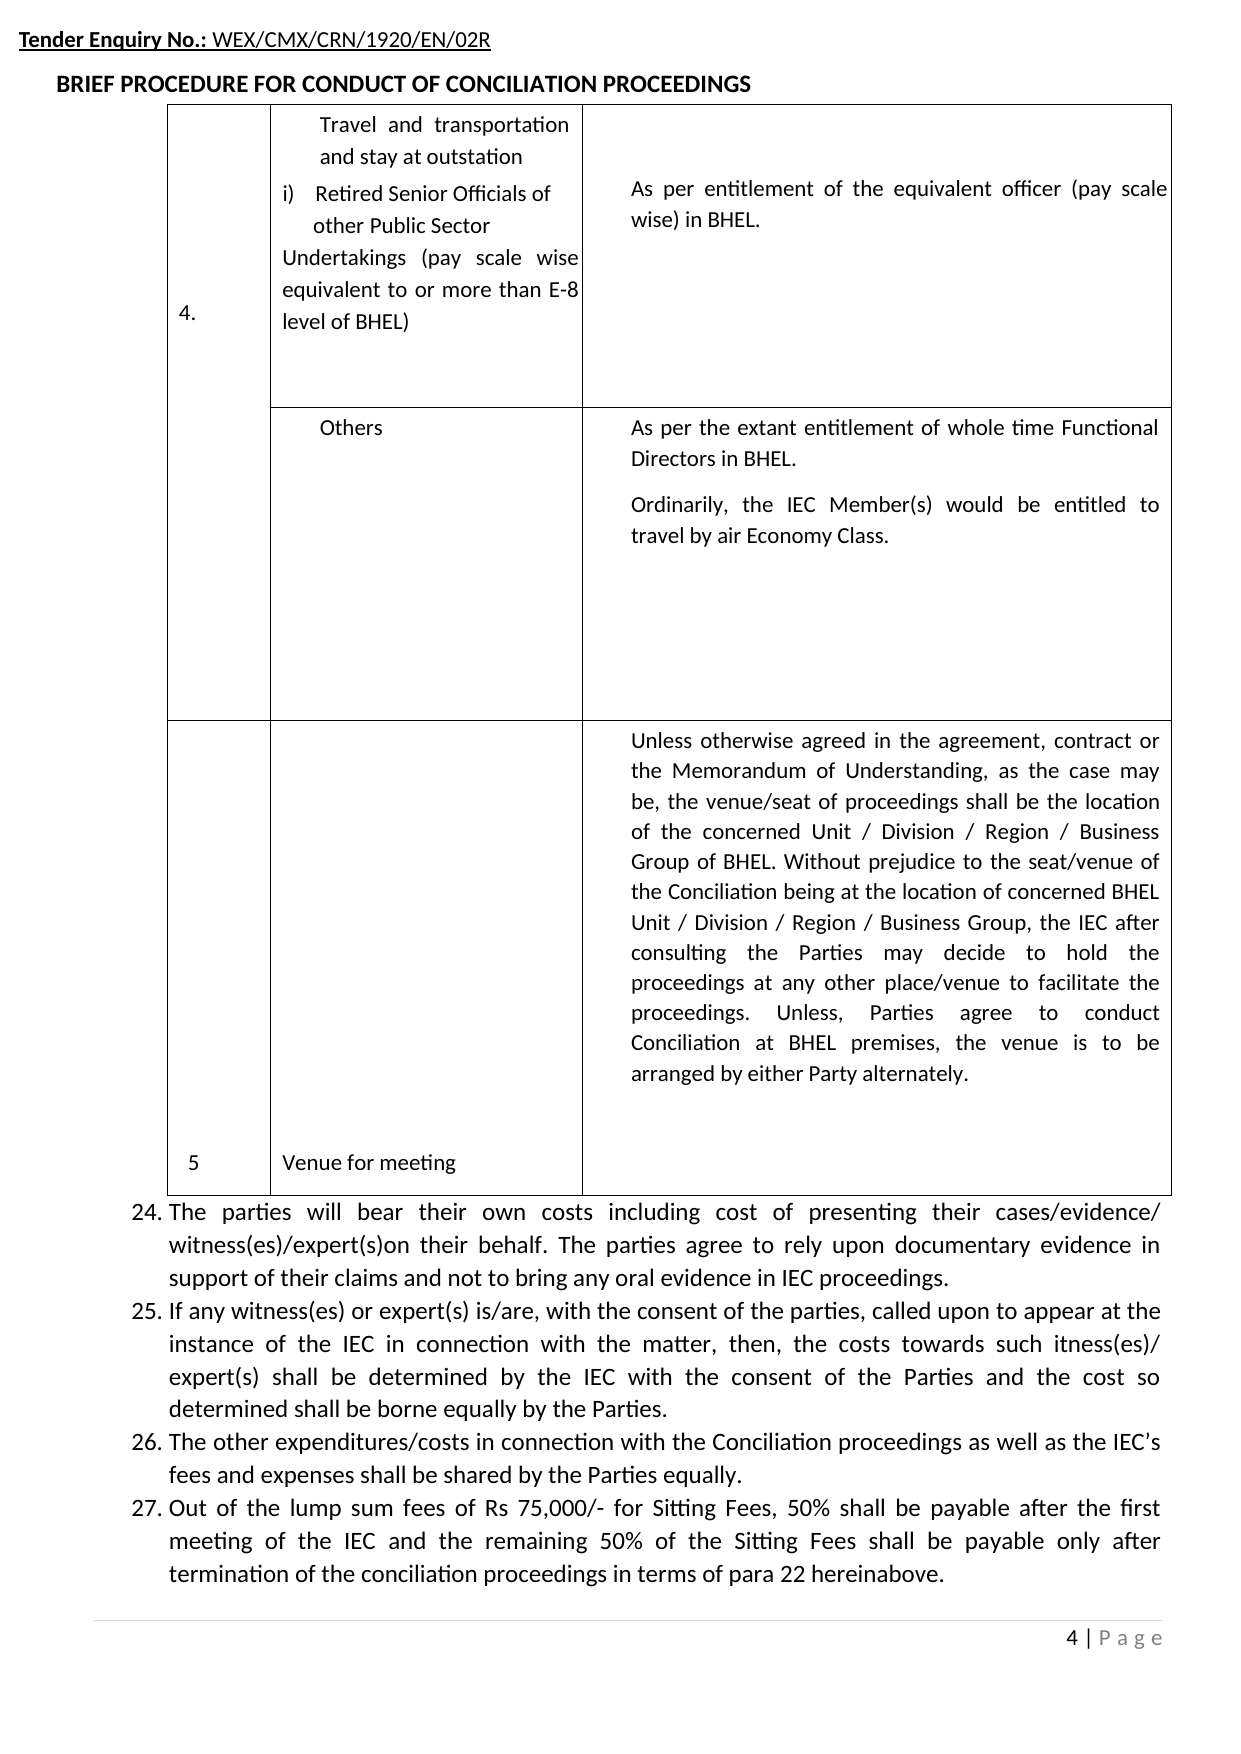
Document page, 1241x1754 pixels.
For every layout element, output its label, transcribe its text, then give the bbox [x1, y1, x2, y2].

table_cell Unless otherwise agreed in the agreement, contract or the Memorandum of Understanding, as the case may be, the venue/seat of proceedings shall be the location of the concerned Unit / Division / Region / Business Group of BHEL. Without prejudice to the seat/venue of the Conciliation being at the location of concerned BHEL Unit / Division / Region / Business Group, the IEC after consulting the Parties may decide to hold the proceedings at any other place/venue to facilitate the proceedings. Unless, Parties agree to conduct Conciliation at BHEL premises, the venue is to be arranged by either Party alternately. [583, 721, 1171, 1195]
table_header 4. [168, 105, 270, 719]
table_cell As per the extant entitlement of whole time Functional Directors in BHEL. Ordinarily, the IEC Member(s) would be entitled to travel by air Economy Class. [583, 408, 1171, 719]
list The parties will bear their own costs including cost of presenting their cases/evidence/ witness(es)/expert(s)on their behalf. The parties agree to rely upon documentary evidence in support of their claims and not to bring any oral evidence in IEC proceedings. [131, 1196, 1162, 1292]
table_header As per entitlement of the equivalent officer (pay scale wise) in BHEL. [583, 105, 1171, 407]
table_header Travel and transportation and stay at outstation i) Retired Senior Officials of other Public Sector Undertakings (pay scale wise equivalent to or more than E-8 level of BHEL) [271, 105, 582, 407]
table_cell 5 [168, 721, 270, 1195]
list Out of the lump sum fees of Rs 75,000/- for Sitting Fees, 50% shall be payable after the first meeting of the IEC and the remaining 50% of the Sitting Fees shall be payable only after termination of the conciliation proceedings in terms of para 22 hereinabove. [131, 1492, 1162, 1589]
table_cell Others [271, 408, 582, 719]
table_cell Venue for meeting [271, 721, 582, 1195]
list If any witness(es) or expert(s) is/are, with the consent of the parties, called upon to appear at the instance of the IEC in connection with the matter, then, the costs towards such itness(es)/ expert(s) shall be determined by the IEC with the consent of the Parties and the cost so determined shall be borne equally by the Parties. [131, 1295, 1162, 1424]
list The other expenditures/costs in connection with the Conciliation proceedings as well as the IEC’s fees and expenses shall be shared by the Parties equally. [131, 1427, 1162, 1490]
